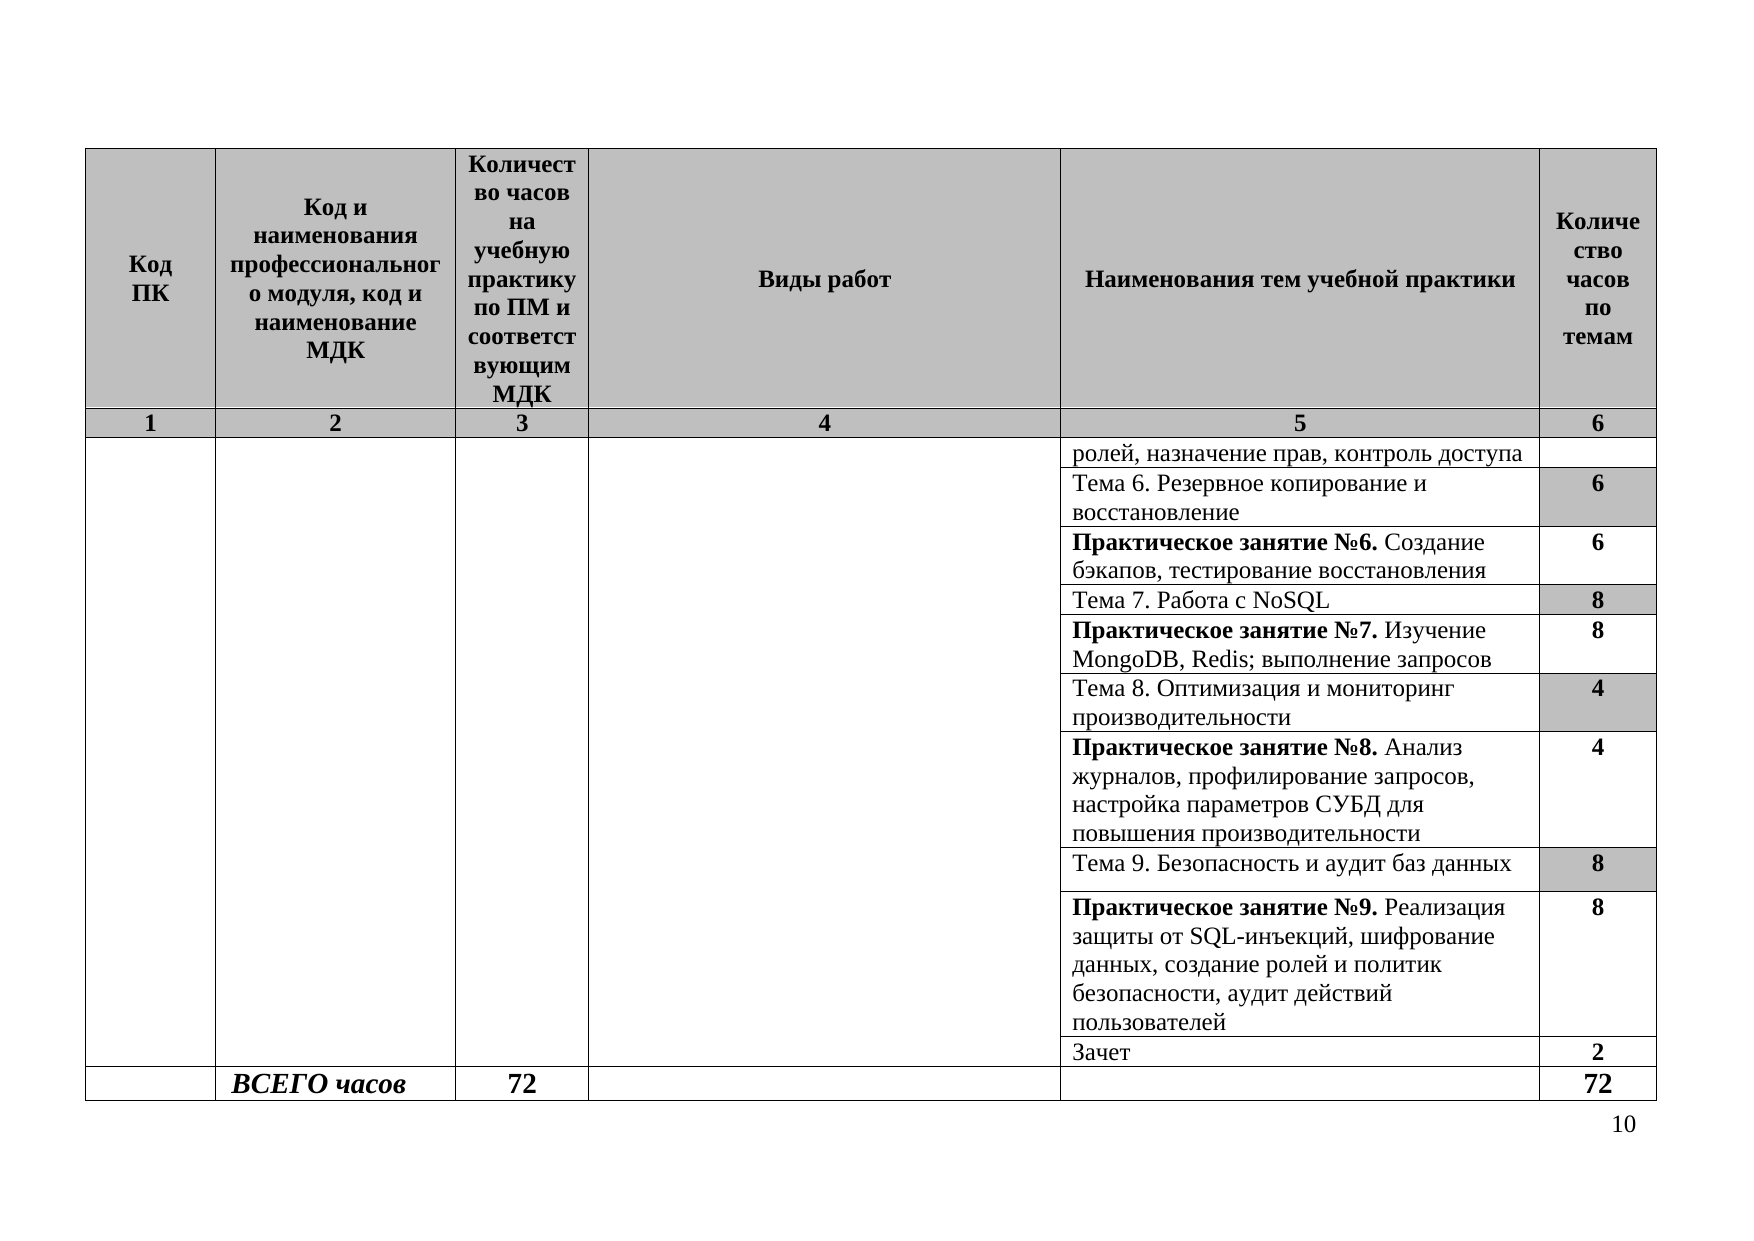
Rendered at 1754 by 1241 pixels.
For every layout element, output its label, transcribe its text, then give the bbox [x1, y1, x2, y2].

table_cell Практическое занятие №5. Создание ролей, назначение прав, контроль доступа [1061, 438, 1539, 467]
table_cell Тема 7. Работа с NoSQL [1061, 585, 1539, 614]
table_header Код ПК [86, 149, 215, 407]
table_cell Практическое занятие №7. Изучение MongoDB, Redis; выполнение запросов [1061, 615, 1539, 672]
table_cell 8 [1540, 892, 1656, 1036]
table_cell 1 [86, 409, 215, 437]
table_cell 8 [1540, 438, 1656, 467]
table_cell Тема 8. Оптимизация и мониторинг производительности [1061, 674, 1539, 731]
table_cell 5 [1061, 409, 1539, 437]
table_cell 8 [1540, 615, 1656, 672]
table_cell 72 [456, 1067, 588, 1100]
table_cell Зачет [1061, 1037, 1539, 1066]
table_cell 4 [589, 409, 1060, 437]
table_cell ВСЕГО часов [216, 1067, 455, 1100]
table_header Количество часов на учебную практику по ПМ и соответствующим МДК [456, 149, 588, 407]
table_cell Тема 9. Безопасность и аудит баз данных [1061, 848, 1539, 891]
table_cell Практическое занятие №9. Реализация защиты от SQL-инъекций, шифрование данных, создание ролей и политик безопасности, аудит действий пользователей [1061, 892, 1539, 1036]
table_cell 6 [1540, 468, 1656, 526]
table_cell 2 [216, 409, 455, 437]
table_header Наименования тем учебной практики [1061, 149, 1539, 407]
table_header Количество часов по темам [1540, 149, 1656, 407]
table_cell Тема 6. Резервное копирование и восстановление [1061, 468, 1539, 526]
table_cell [86, 1067, 215, 1100]
table_cell 8 [1540, 848, 1656, 891]
table_cell 6 [1540, 527, 1656, 584]
table_header Виды работ [589, 149, 1060, 407]
table_cell Практическое занятие №6. Создание бэкапов, тестирование восстановления [1061, 527, 1539, 584]
table_cell 6 [1540, 409, 1656, 437]
table_cell [589, 1067, 1060, 1100]
table_cell 2 [1540, 1037, 1656, 1066]
table_cell Практическое занятие №8. Анализ журналов, профилирование запросов, настройка параметров СУБД для повышения производительности [1061, 732, 1539, 847]
table_cell [1061, 1067, 1539, 1100]
table_header Код и наименования профессионального модуля, код и наименование МДК [216, 149, 455, 407]
table_cell 3 [456, 409, 588, 437]
table_cell 72 [1540, 1067, 1656, 1100]
table_cell 4 [1540, 674, 1656, 731]
table_cell 4 [1540, 732, 1656, 847]
table_cell 8 [1540, 585, 1656, 614]
